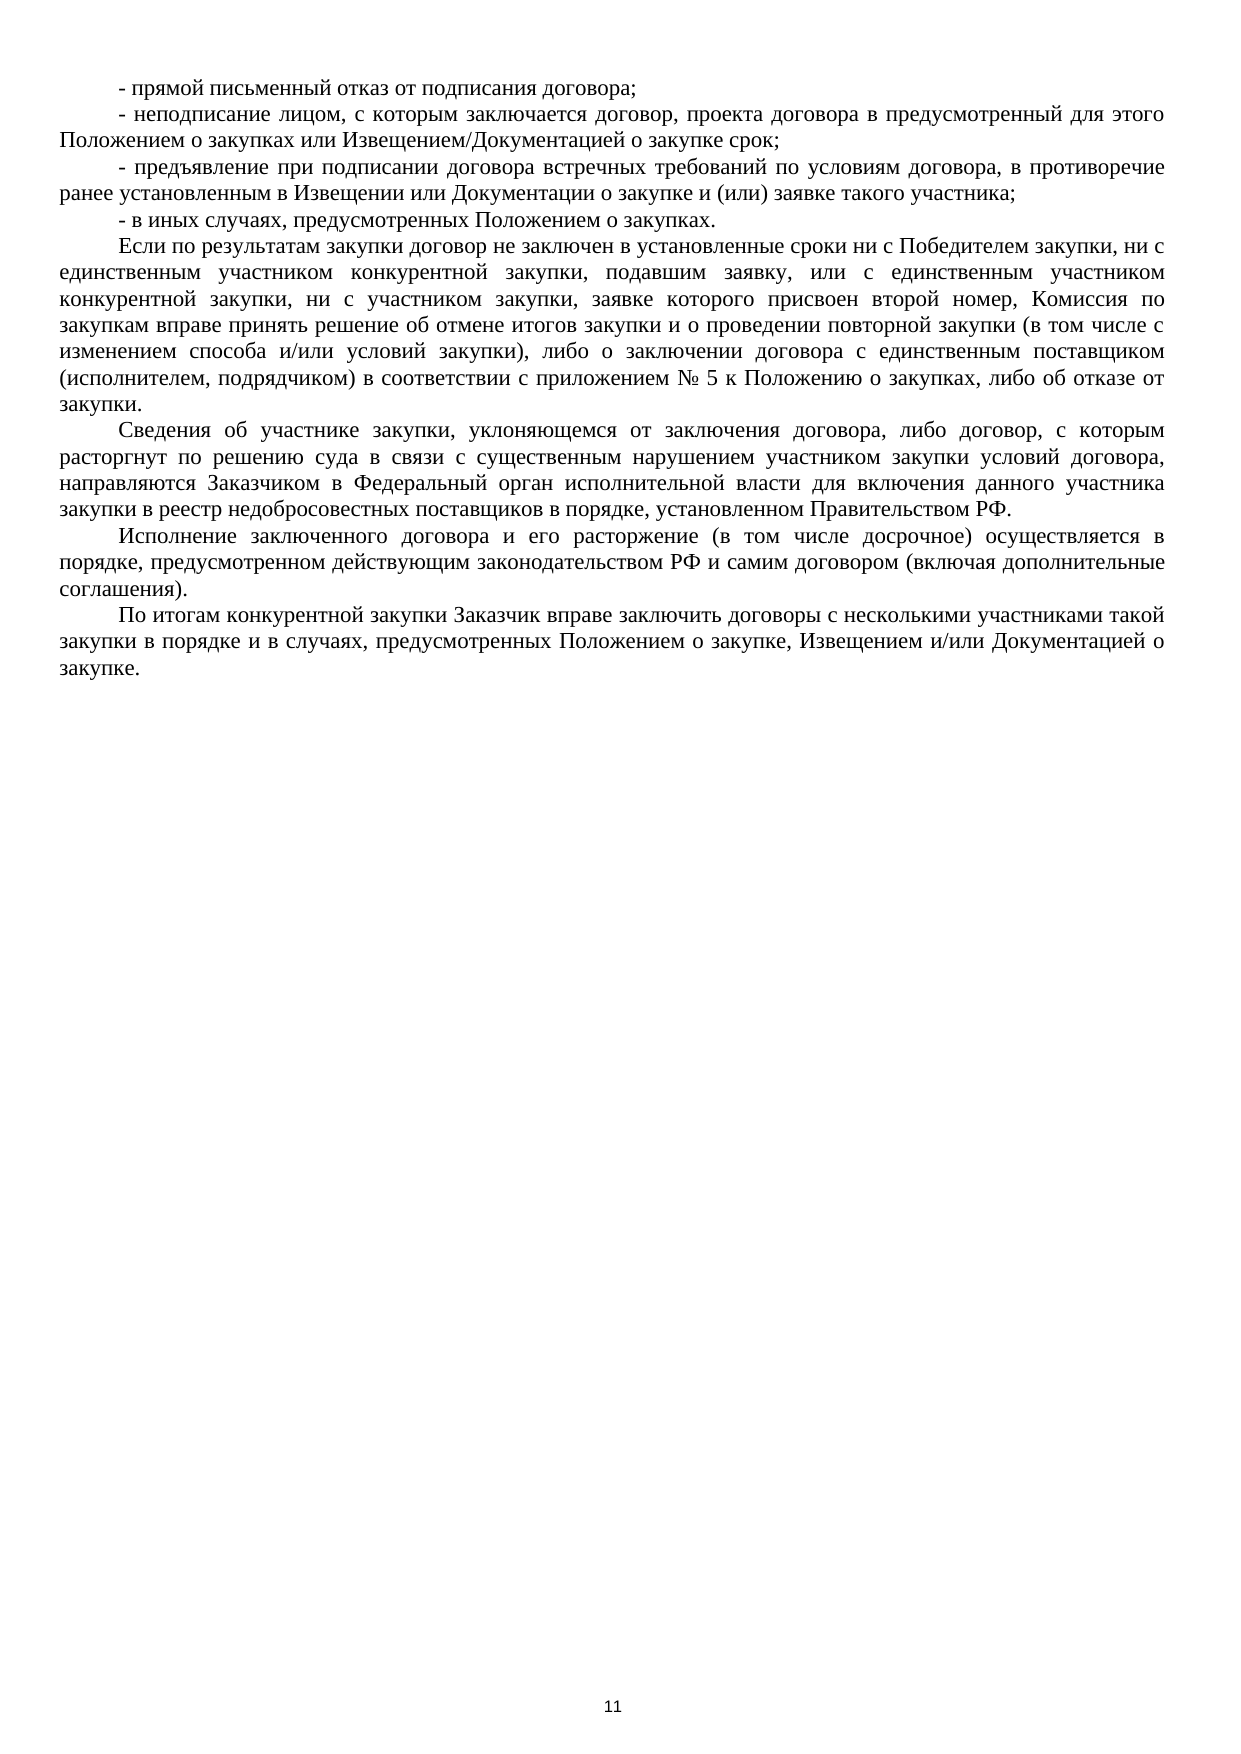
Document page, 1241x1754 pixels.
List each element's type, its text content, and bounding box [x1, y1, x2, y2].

text Сведения об участнике закупки, уклоняющемся от заключения договора, либо договор, с которым расторгнут по решению суда в связи с существенным нарушением участником закупки условий договора, направляются Заказчиком в Федеральный орган исполнительной власти для включения данного участника закупки в реестр недобросовестных поставщиков в порядке, установленном Правительством РФ. [59, 416, 1167, 522]
text - прямой письменный отказ от подписания договора; [59, 74, 1167, 100]
text - неподписание лицом, с которым заключается договор, проекта договора в предусмотренный для этого Положением о закупках или Извещением/Документацией о закупке срок; [59, 100, 1167, 153]
text Если по результатам закупки договор не заключен в установленные сроки ни с Победителем закупки, ни с единственным участником конкурентной закупки, подавшим заявку, или с единственным участником конкурентной закупки, ни с участником закупки, заявке которого присвоен второй номер, Комиссия по закупкам вправе принять решение об отмене итогов закупки и о проведении повторной закупки (в том числе с изменением способа и/или условий закупки), либо о заключении договора с единственным поставщиком (исполнителем, подрядчиком) в соответствии с приложением № 5 к Положению о закупках, либо об отказе от закупки. [59, 232, 1167, 416]
text - в иных случаях, предусмотренных Положением о закупках. [59, 206, 1167, 232]
text Исполнение заключенного договора и его расторжение (в том числе досрочное) осуществляется в порядке, предусмотренном действующим законодательством РФ и самим договором (включая дополнительные соглашения). [59, 522, 1167, 601]
text - предъявление при подписании договора встречных требований по условиям договора, в противоречие ранее установленным в Извещении или Документации о закупке и (или) заявке такого участника; [59, 153, 1167, 206]
text По итогам конкурентной закупки Заказчик вправе заключить договоры с несколькими участниками такой закупки в порядке и в случаях, предусмотренных Положением о закупке, Извещением и/или Документацией о закупке. [59, 601, 1167, 680]
